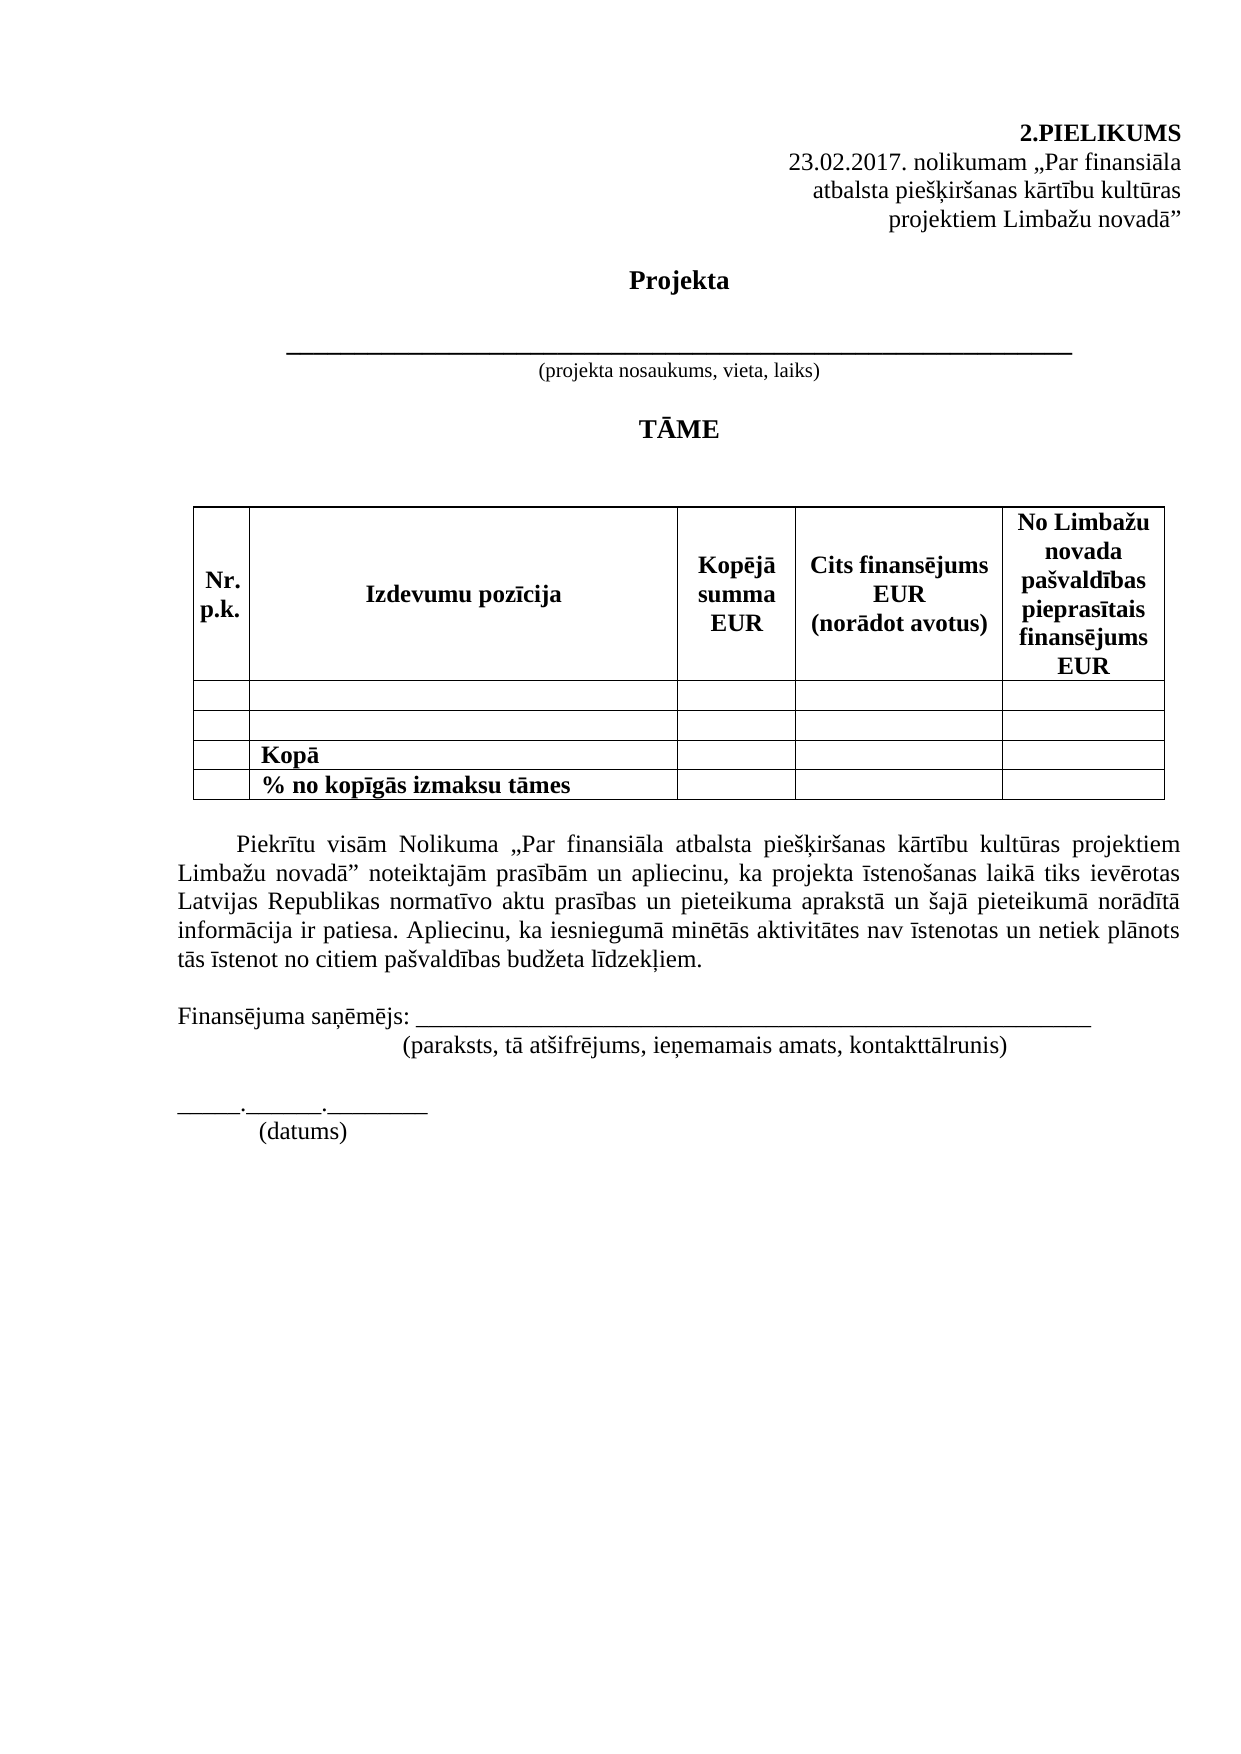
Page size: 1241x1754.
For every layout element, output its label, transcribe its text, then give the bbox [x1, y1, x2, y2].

table_cell [796, 711, 1002, 739]
table_cell [678, 711, 795, 739]
table_header Kopējā summa EUR [678, 508, 795, 680]
table_header Cits finansējums EUR (norādot avotus) [796, 508, 1002, 680]
table_cell [194, 711, 249, 739]
table_cell [194, 681, 249, 710]
table_header No Limbažu novada pašvaldības pieprasītais finansējums EUR [1003, 508, 1164, 680]
table_cell [1003, 741, 1164, 769]
table_cell [796, 681, 1002, 710]
table_cell [678, 770, 795, 799]
text 23.02.2017. nolikumam „Par finansiāla atbalsta piešķiršanas kārtību kultūras projektiem Limbažu novadā” [783, 147, 1181, 233]
table_cell [194, 741, 249, 769]
text _____.______.________ [177, 1088, 1181, 1116]
table_cell [194, 770, 249, 799]
table_cell [250, 681, 677, 710]
text (paraksts, tā atšifrējums, ieņemamais amats, kontakttālrunis) [327, 1030, 1181, 1059]
table_cell [1003, 770, 1164, 799]
table_cell TĀME [233, 382, 1126, 444]
text Finansējuma saņēmējs: ______________________________________________________ [177, 1001, 1181, 1030]
table_cell [1003, 711, 1164, 739]
table_cell Kopā [250, 741, 677, 769]
table_header Nr. p.k. [194, 508, 249, 680]
table_cell % no kopīgās izmaksu tāmes [250, 770, 677, 799]
table_cell [250, 711, 677, 739]
table_cell (projekta nosaukums, vieta, laiks) [233, 358, 1126, 382]
table_cell [796, 770, 1002, 799]
table_cell [678, 681, 795, 710]
table_cell [796, 741, 1002, 769]
table_cell [678, 741, 795, 769]
text Piekrītu visām Nolikuma „Par finansiāla atbalsta piešķiršanas kārtību kultūras projektiem Limbažu novadā” noteiktajām prasībām un apliecinu, ka projekta īstenošanas laikā tiks ievērotas Latvijas Republikas normatīvo aktu prasības un pieteikuma aprakstā un šajā pieteikumā norādītā informācija ir patiesa. Apliecinu, ka iesniegumā minētās aktivitātes nav īstenotas un netiek plānots tās īstenot no citiem pašvaldības budžeta līdzekļiem. [177, 829, 1181, 973]
text 2.PIELIKUMS [783, 118, 1181, 147]
table_header Izdevumu pozīcija [250, 508, 677, 680]
table_cell [1003, 681, 1164, 710]
table_header Projekta __________________________________________________________ [233, 264, 1126, 358]
text (datums) [177, 1116, 1181, 1145]
